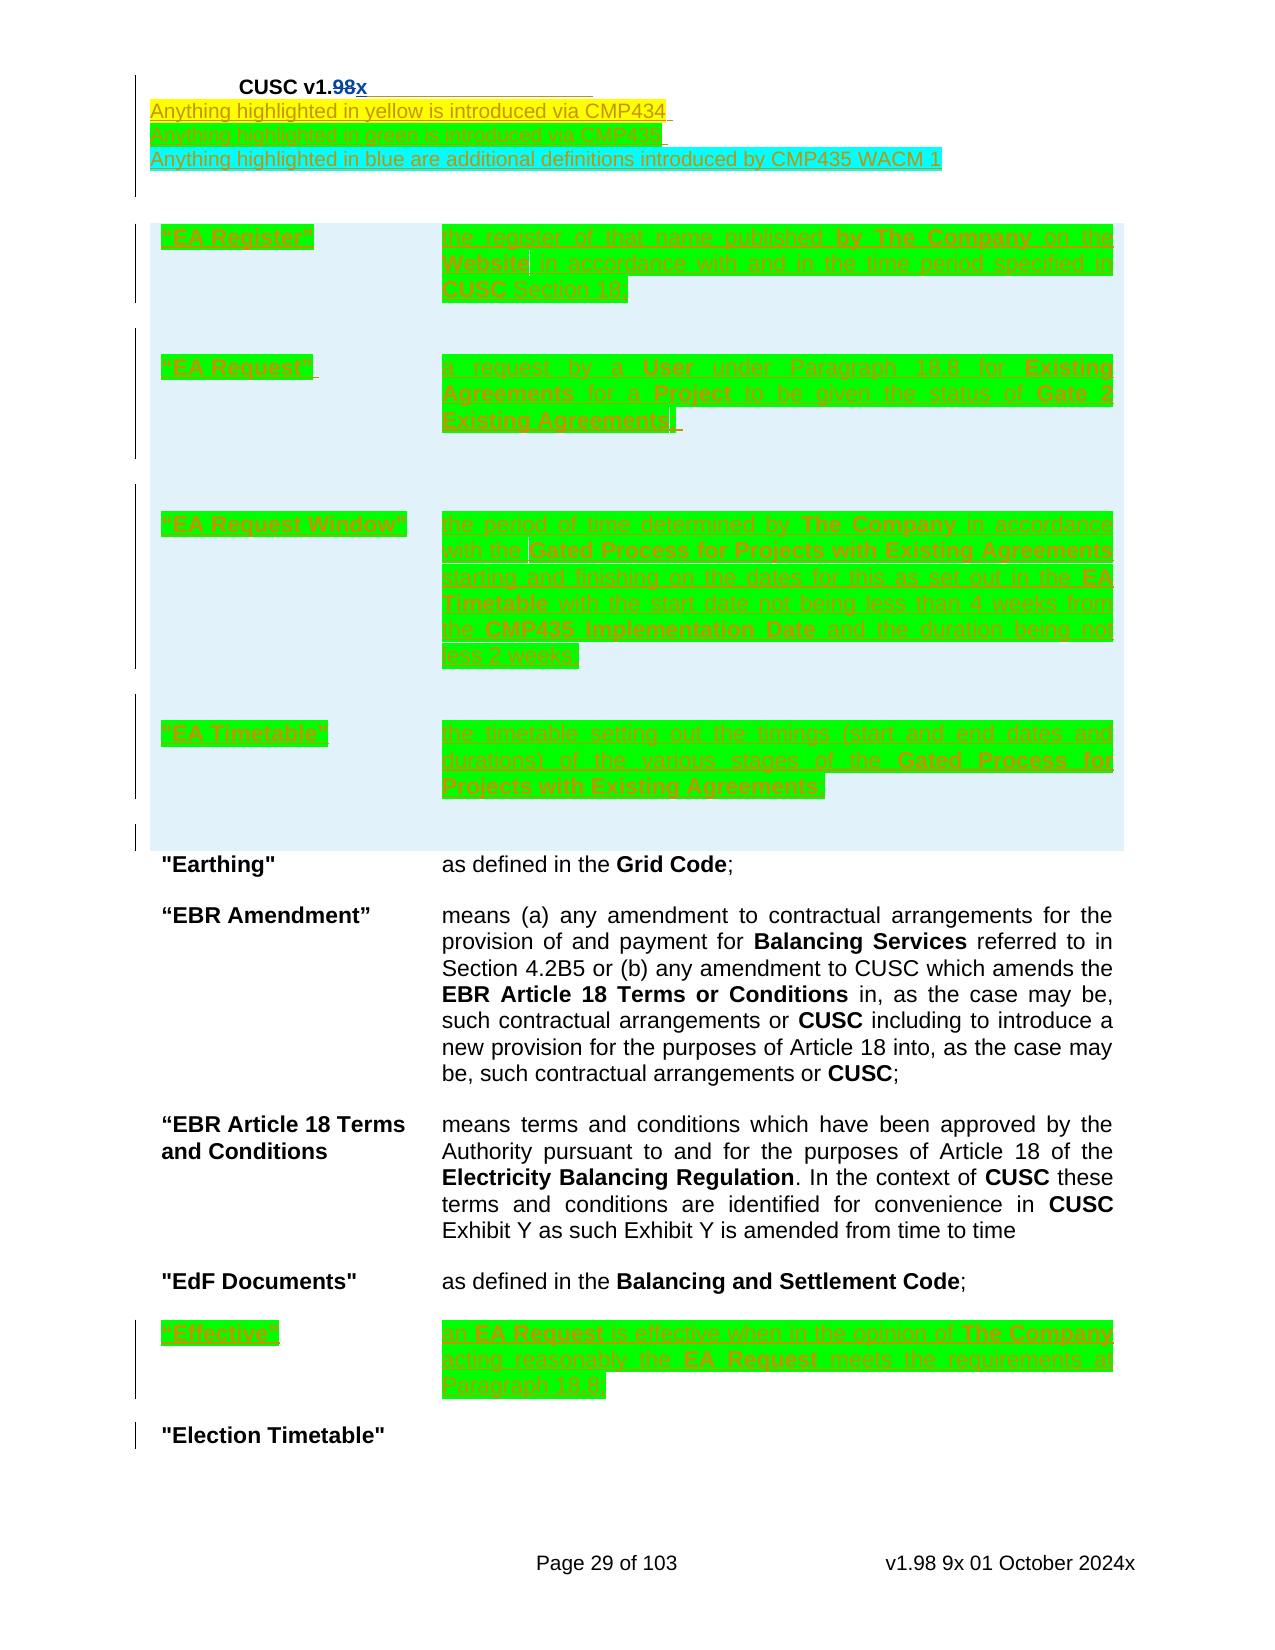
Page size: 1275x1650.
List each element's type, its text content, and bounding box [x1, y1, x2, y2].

table_cell "Earthing" [150, 851, 431, 902]
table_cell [431, 1320, 1124, 1474]
table_cell means (a) any amendment to contractual arrangements for the provision of and payment for Balancing Services referred to in Section 4.2B5 or (b) any amendment to CUSC which amends the EBR Article 18 Terms or Conditions in, as the case may be, such contractual arrangements or CUSC including to introduce a new provision for the purposes of Article 18 into, as the case may be, such contractual arrangements or CUSC; [431, 902, 1124, 1111]
table_cell means terms and conditions which have been approved by the Authority pursuant to and for the purposes of Article 18 of the Electricity Balancing Regulation. In the context of CUSC these terms and conditions are identified for convenience in CUSC Exhibit Y as such Exhibit Y is amended from time to time [431, 1111, 1124, 1268]
table_cell “EBR Amendment” [150, 902, 431, 1111]
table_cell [150, 1320, 431, 1474]
table_cell as defined in the Grid Code; [431, 851, 1124, 902]
table_cell “EBR Article 18 Terms and Conditions [150, 1111, 431, 1268]
table_cell "EdF Documents" [150, 1268, 431, 1319]
table_cell as defined in the Balancing and Settlement Code; [431, 1268, 1124, 1319]
